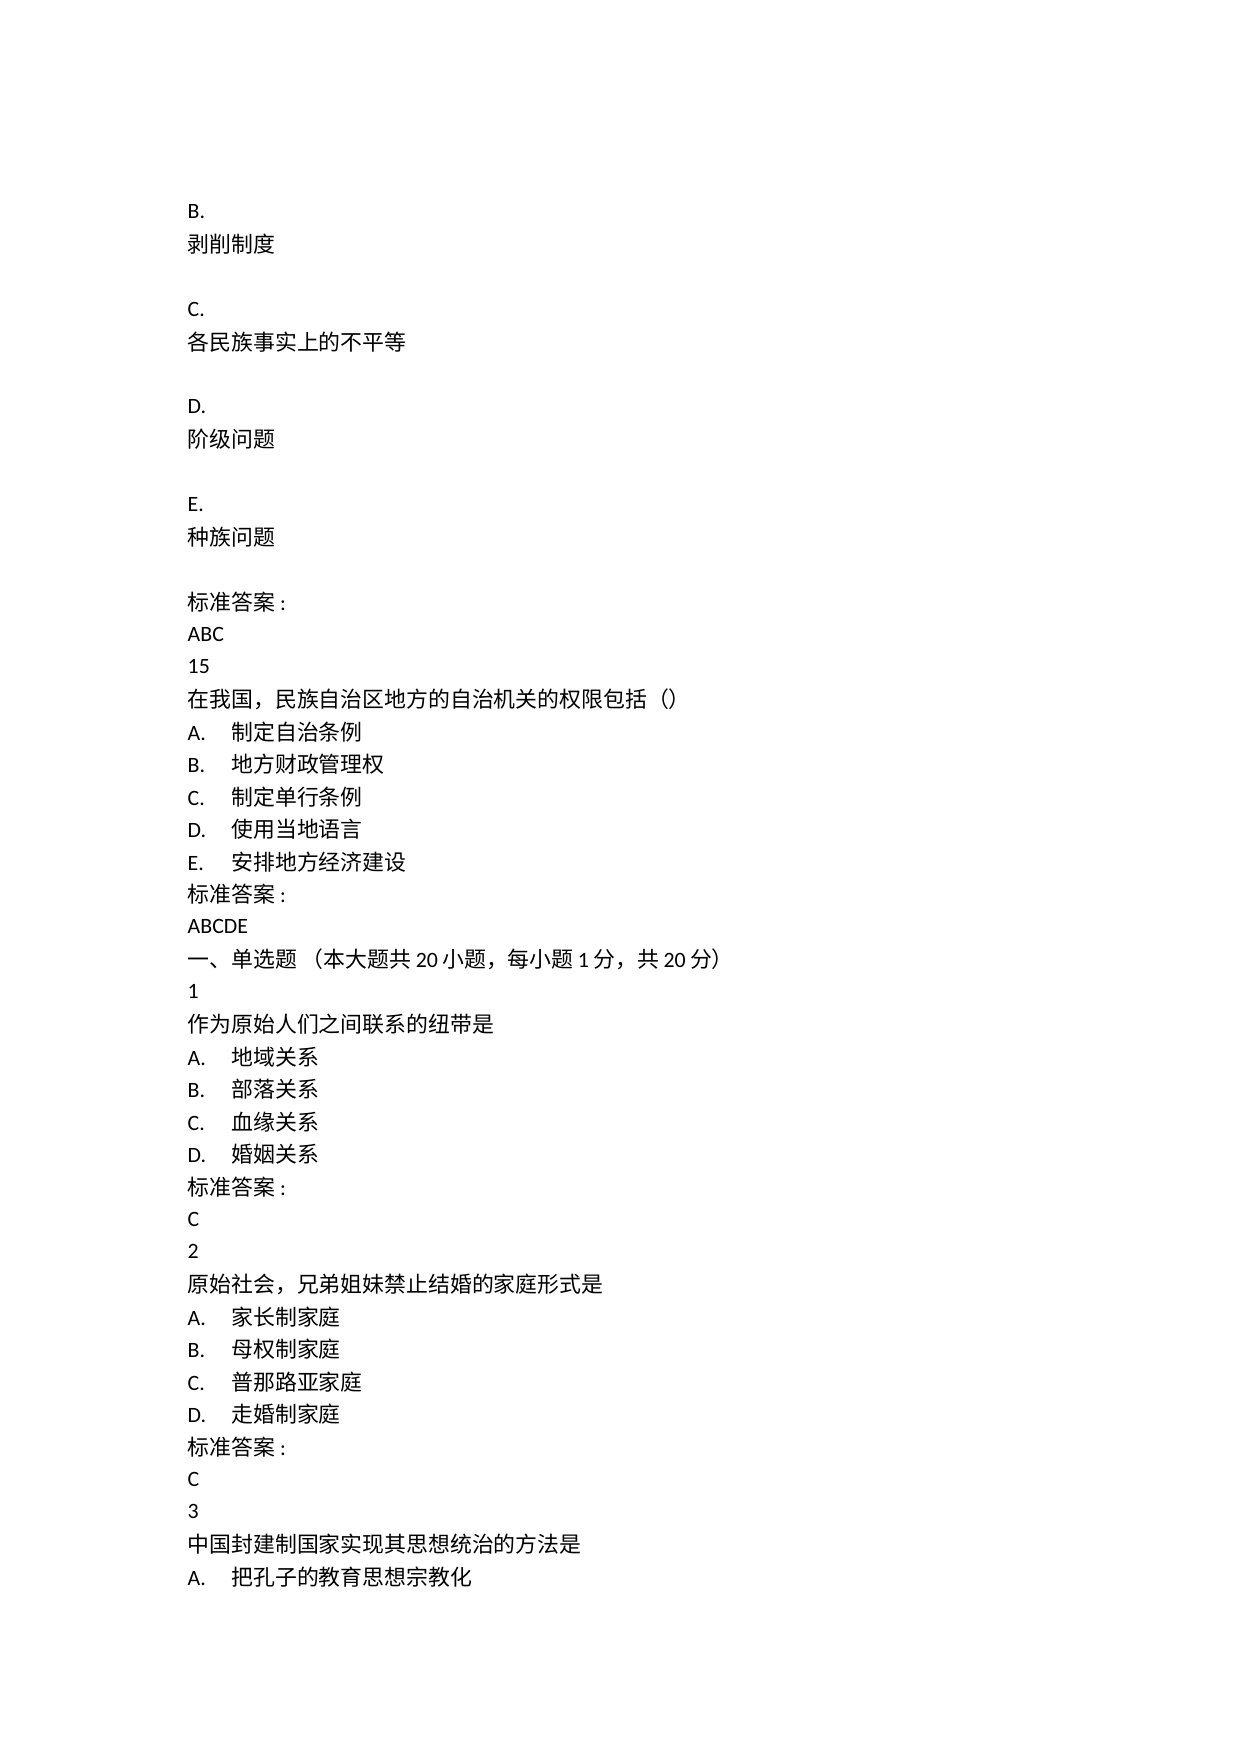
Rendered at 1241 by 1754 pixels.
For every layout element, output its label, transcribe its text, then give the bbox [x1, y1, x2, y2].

text B. 地方财政管理权 [187, 747, 1053, 779]
text D. [187, 389, 1053, 422]
text 标准答案 : [187, 584, 1053, 617]
text A. 家长制家庭 [187, 1299, 1053, 1332]
text E. 安排地方经济建设 [187, 844, 1053, 877]
text 标准答案 : [187, 877, 1053, 909]
text 种族问题 [187, 519, 1053, 552]
text 1 [187, 974, 1053, 1007]
text A. 把孔子的教育思想宗教化 [187, 1559, 1053, 1592]
text 在我国，民族自治区地方的自治机关的权限包括（） [187, 682, 1053, 714]
text 15 [187, 649, 1053, 682]
text C. [187, 292, 1053, 324]
text D. 走婚制家庭 [187, 1397, 1053, 1429]
text D. 婚姻关系 [187, 1137, 1053, 1169]
text C. 制定单行条例 [187, 779, 1053, 812]
text 标准答案 : [187, 1169, 1053, 1202]
text 中国封建制国家实现其思想统治的方法是 [187, 1527, 1053, 1559]
text 标准答案 : [187, 1429, 1053, 1462]
text B. 部落关系 [187, 1072, 1053, 1104]
text 作为原始人们之间联系的纽带是 [187, 1007, 1053, 1039]
text 阶级问题 [187, 422, 1053, 454]
text ABCDE [187, 909, 1053, 942]
text C [187, 1202, 1053, 1234]
text C. 血缘关系 [187, 1104, 1053, 1137]
text B. 母权制家庭 [187, 1332, 1053, 1364]
text B. [187, 194, 1053, 227]
text C. 普那路亚家庭 [187, 1364, 1053, 1397]
text A. 制定自治条例 [187, 714, 1053, 747]
text 各民族事实上的不平等 [187, 324, 1053, 357]
text 原始社会，兄弟姐妹禁止结婚的家庭形式是 [187, 1267, 1053, 1299]
text ABC [187, 617, 1053, 649]
text A. 地域关系 [187, 1039, 1053, 1072]
text 剥削制度 [187, 227, 1053, 259]
text D. 使用当地语言 [187, 812, 1053, 844]
text 一、单选题 （本大题共20小题，每小题1分，共20分） [187, 942, 1053, 974]
text C [187, 1462, 1053, 1494]
text 3 [187, 1494, 1053, 1527]
text E. [187, 487, 1053, 519]
text 2 [187, 1234, 1053, 1267]
